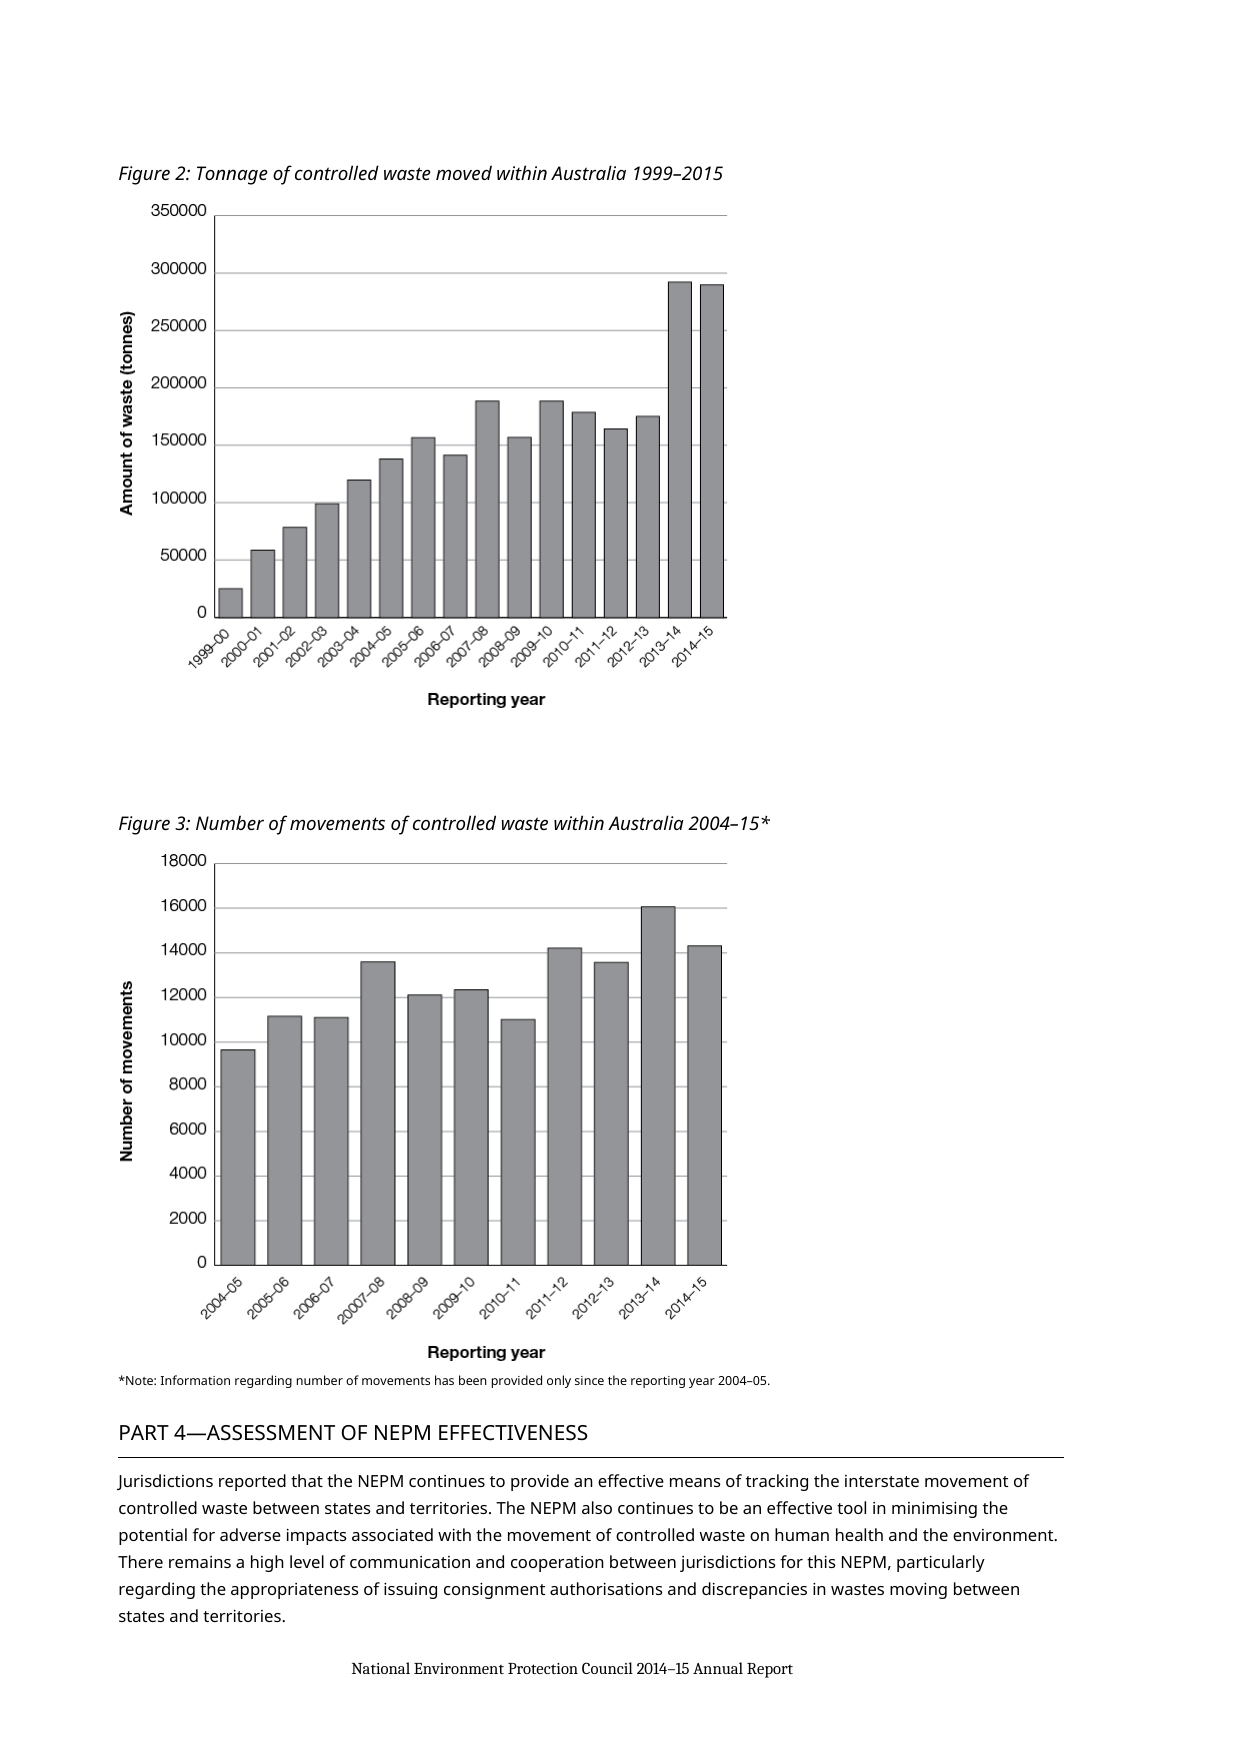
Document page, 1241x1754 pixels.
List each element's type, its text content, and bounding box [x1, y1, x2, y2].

text Figure 2: Tonnage of controlled waste moved within Australia 1999–2015 [118, 161, 1064, 186]
picture [118, 852, 728, 1362]
text Jurisdictions reported that the NEPM continues to provide an effective means of tracking the interstate movement of controlled waste between states and territories. The NEPM also continues to be an effective tool in minimising the potential for adverse impacts associated with the movement of controlled waste on human health and the environment. There remains a high level of communication and cooperation between jurisdictions for this NEPM, particularly regarding the appropriateness of issuing consignment authorisations and discrepancies in wastes moving between states and territories. [118, 1469, 1064, 1628]
text Figure 3: Number of movements of controlled waste within Australia 2004–15* [118, 810, 1064, 836]
subtitle PART 4—ASSESSMENT OF NEPM EFFECTIVENESS [118, 1418, 1064, 1457]
picture [118, 202, 728, 709]
text *Note: Information regarding number of movements has been provided only since the reporting year 2004–05. [118, 1372, 1064, 1389]
